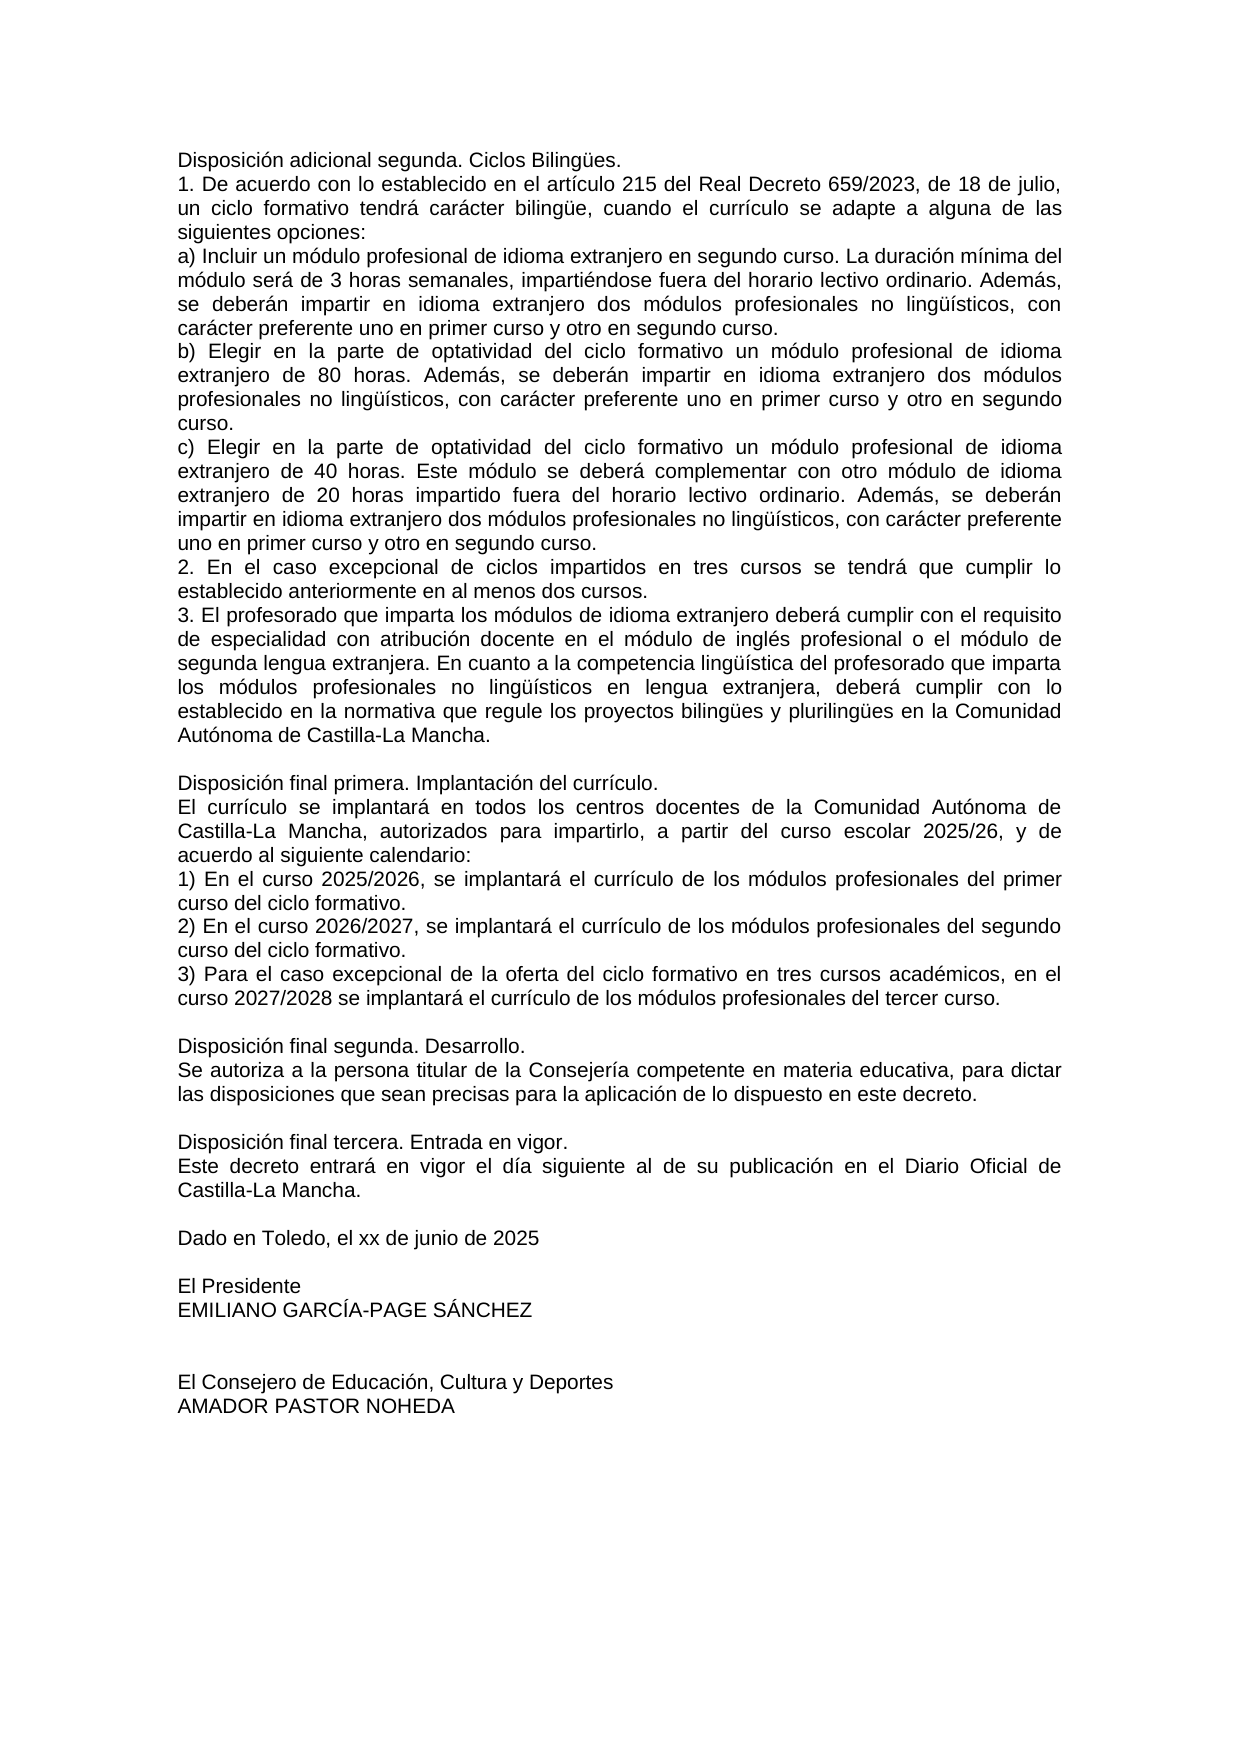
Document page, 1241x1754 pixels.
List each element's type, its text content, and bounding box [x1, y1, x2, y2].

text Disposición final tercera. Entrada en vigor. [177, 1130, 1063, 1154]
text El Presidente [177, 1274, 1063, 1298]
text El currículo se implantará en todos los centros docentes de la Comunidad Autónoma de Castilla-La Mancha, autorizados para impartirlo, a partir del curso escolar 2025/26, y de acuerdo al siguiente calendario: [177, 794, 1063, 866]
text 2. En el caso excepcional de ciclos impartidos en tres cursos se tendrá que cumplir lo establecido anteriormente en al menos dos cursos. [177, 555, 1063, 603]
text b) Elegir en la parte de optatividad del ciclo formativo un módulo profesional de idioma extranjero de 80 horas. Además, se deberán impartir en idioma extranjero dos módulos profesionales no lingüísticos, con carácter preferente uno en primer curso y otro en segundo curso. [177, 339, 1063, 435]
text Disposición final primera. Implantación del currículo. [177, 771, 1063, 794]
text Disposición final segunda. Desarrollo. [177, 1034, 1063, 1058]
text a) Incluir un módulo profesional de idioma extranjero en segundo curso. La duración mínima del módulo será de 3 horas semanales, impartiéndose fuera del horario lectivo ordinario. Además, se deberán impartir en idioma extranjero dos módulos profesionales no lingüísticos, con carácter preferente uno en primer curso y otro en segundo curso. [177, 243, 1063, 339]
text Se autoriza a la persona titular de la Consejería competente en materia educativa, para dictar las disposiciones que sean precisas para la aplicación de lo dispuesto en este decreto. [177, 1058, 1063, 1106]
text El Consejero de Educación, Cultura y Deportes [177, 1369, 1063, 1393]
text 3) Para el caso excepcional de la oferta del ciclo formativo en tres cursos académicos, en el curso 2027/2028 se implantará el currículo de los módulos profesionales del tercer curso. [177, 962, 1063, 1010]
text AMADOR PASTOR NOHEDA [177, 1393, 1063, 1417]
text c) Elegir en la parte de optatividad del ciclo formativo un módulo profesional de idioma extranjero de 40 horas. Este módulo se deberá complementar con otro módulo de idioma extranjero de 20 horas impartido fuera del horario lectivo ordinario. Además, se deberán impartir en idioma extranjero dos módulos profesionales no lingüísticos, con carácter preferente uno en primer curso y otro en segundo curso. [177, 435, 1063, 555]
text 1) En el curso 2025/2026, se implantará el currículo de los módulos profesionales del primer curso del ciclo formativo. [177, 866, 1063, 914]
text 1. De acuerdo con lo establecido en el artículo 215 del Real Decreto 659/2023, de 18 de julio, un ciclo formativo tendrá carácter bilingüe, cuando el currículo se adapte a alguna de las siguientes opciones: [177, 172, 1063, 243]
text 2) En el curso 2026/2027, se implantará el currículo de los módulos profesionales del segundo curso del ciclo formativo. [177, 914, 1063, 962]
text Disposición adicional segunda. Ciclos Bilingües. [177, 148, 1063, 172]
text EMILIANO GARCÍA-PAGE SÁNCHEZ [177, 1298, 1063, 1322]
text 3. El profesorado que imparta los módulos de idioma extranjero deberá cumplir con el requisito de especialidad con atribución docente en el módulo de inglés profesional o el módulo de segunda lengua extranjera. En cuanto a la competencia lingüística del profesorado que imparta los módulos profesionales no lingüísticos en lengua extranjera, deberá cumplir con lo establecido en la normativa que regule los proyectos bilingües y plurilingües en la Comunidad Autónoma de Castilla-La Mancha. [177, 603, 1063, 747]
text Este decreto entrará en vigor el día siguiente al de su publicación en el Diario Oficial de Castilla-La Mancha. [177, 1154, 1063, 1202]
text Dado en Toledo, el xx de junio de 2025 [177, 1226, 1063, 1250]
